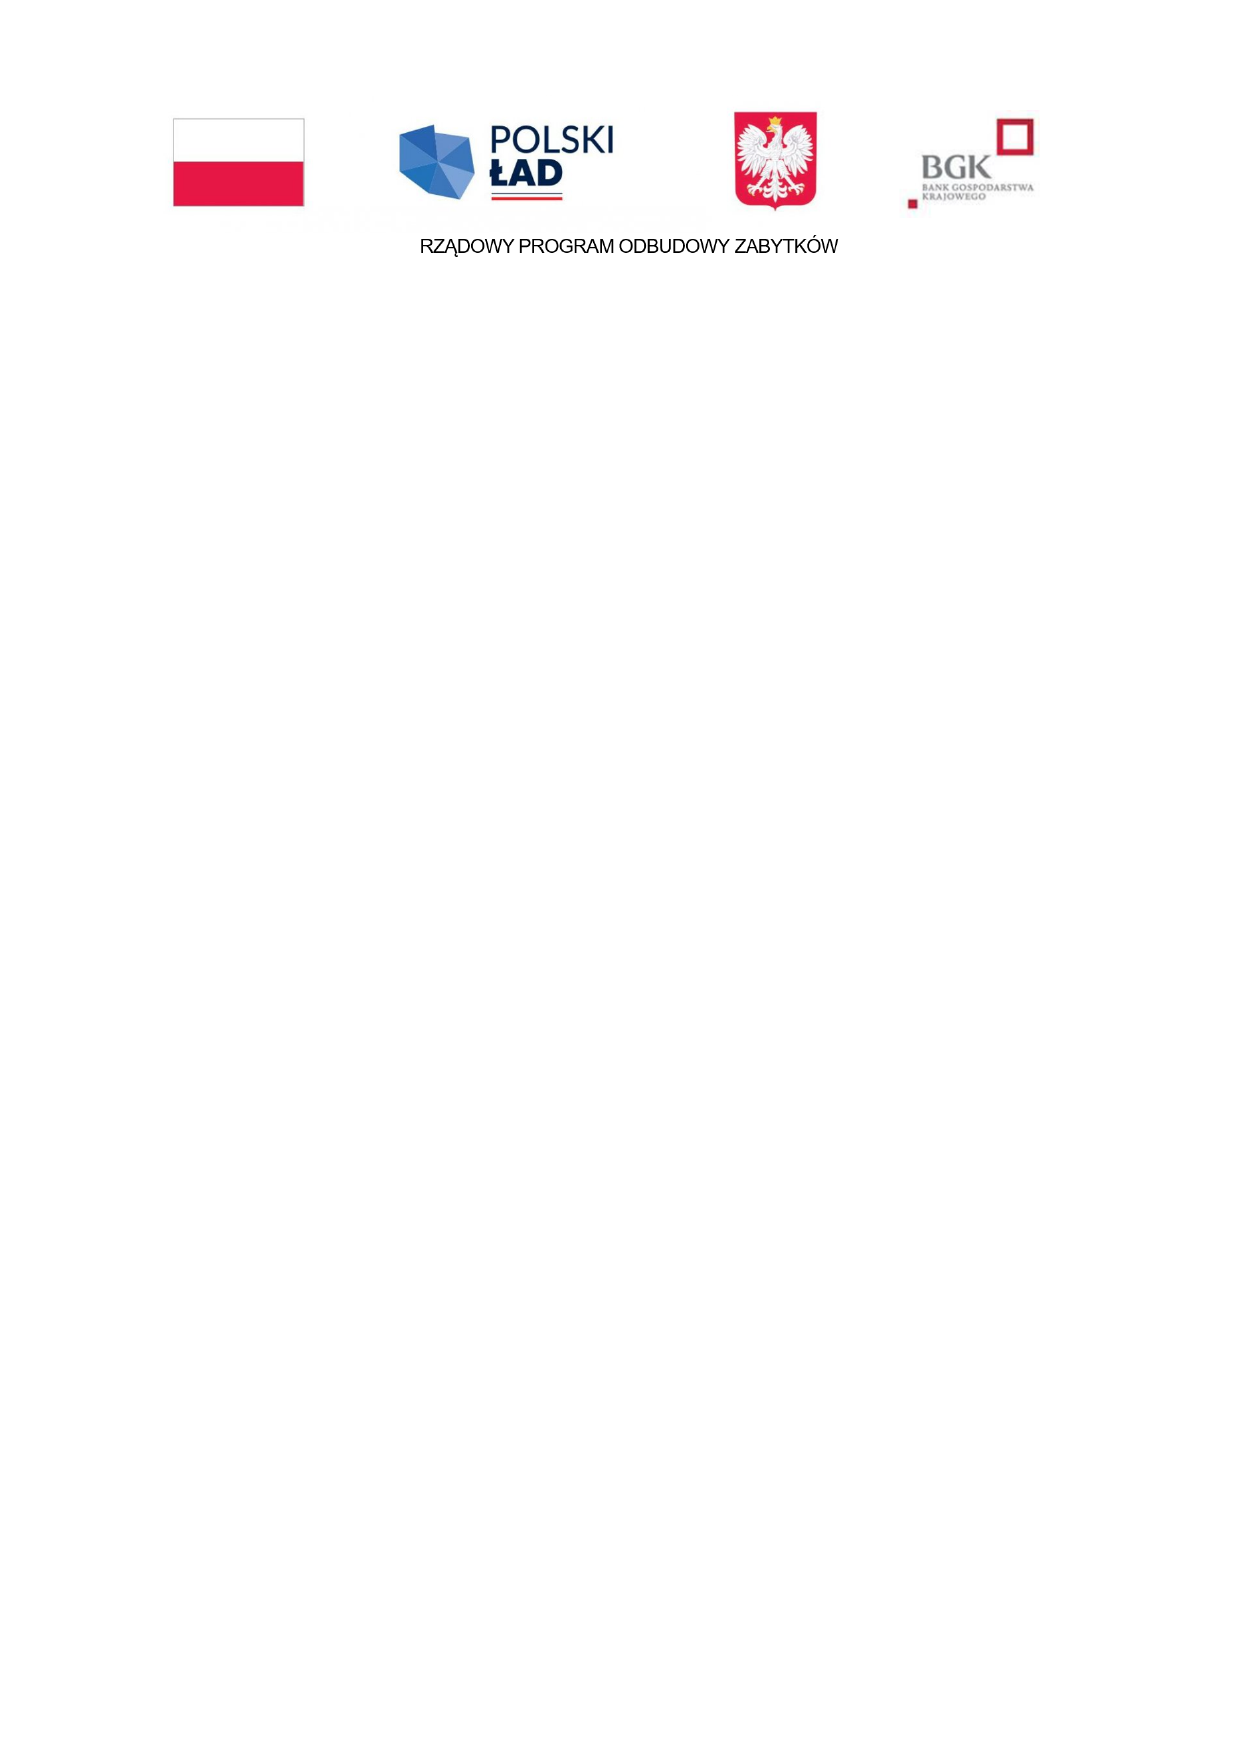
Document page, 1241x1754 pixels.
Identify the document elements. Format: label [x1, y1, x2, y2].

picture [148, 73, 1093, 264]
